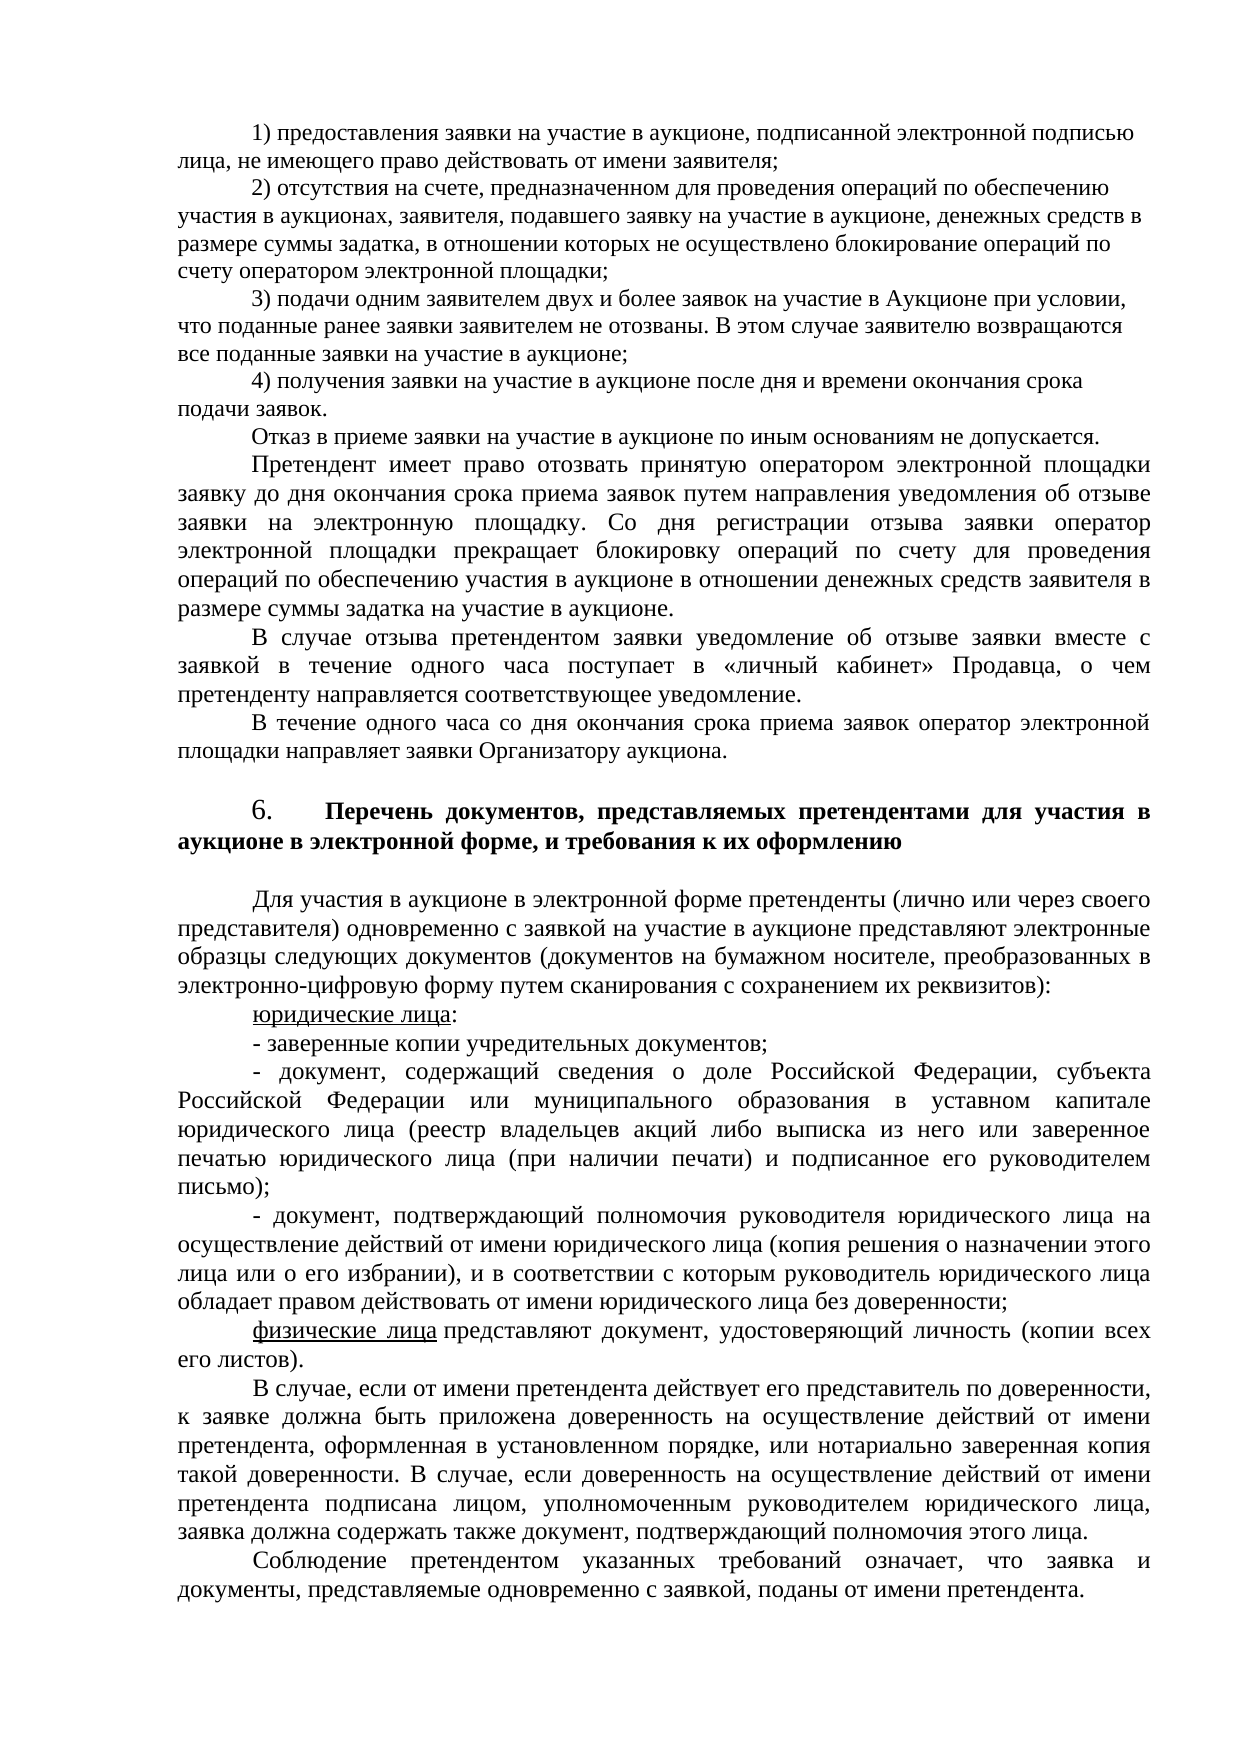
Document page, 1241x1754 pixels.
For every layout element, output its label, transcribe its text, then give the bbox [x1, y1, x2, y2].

text - документ, содержащий сведения о доле Российской Федерации, субъекта Российской Федерации или муниципального образования в уставном капитале юридического лица (реестр владельцев акций либо выписка из него или заверенное печатью юридического лица (при наличии печати) и подписанное его руководителем письмо); [177, 1056, 1152, 1200]
list Перечень документов, представляемых претендентами для участия в аукционе в электронной форме, и требования к их оформлению [177, 792, 1152, 855]
text Соблюдение претендентом указанных требований означает, что заявка и документы, представляемые одновременно с заявкой, поданы от имени претендента. [177, 1545, 1152, 1603]
text В течение одного часа со дня окончания срока приема заявок оператор электронной площадки направляет заявки Организатору аукциона. [177, 708, 1152, 763]
text Отказ в приеме заявки на участие в аукционе по иным основаниям не допускается. [177, 422, 1152, 449]
text юридические лица: [177, 999, 1152, 1028]
text 1) предоставления заявки на участие в аукционе, подписанной электронной подписью лица, не имеющего право действовать от имени заявителя; [177, 118, 1152, 173]
text 3) подачи одним заявителем двух и более заявок на участие в Аукционе при условии, что поданные ранее заявки заявителем не отозваны. В этом случае заявителю возвращаются все поданные заявки на участие в аукционе; [177, 284, 1152, 367]
text 2) отсутствия на счете, предназначенном для проведения операций по обеспечению участия в аукционах, заявителя, подавшего заявку на участие в аукционе, денежных средств в размере суммы задатка, в отношении которых не осуществлено блокирование операций по счету оператором электронной площадки; [177, 173, 1152, 284]
text - заверенные копии учредительных документов; [177, 1028, 1152, 1056]
text Для участия в аукционе в электронной форме претенденты (лично или через своего представителя) одновременно с заявкой на участие в аукционе представляют электронные образцы следующих документов (документов на бумажном носителе, преобразованных в электронно-цифровую форму путем сканирования с сохранением их реквизитов): [177, 884, 1152, 999]
text 4) получения заявки на участие в аукционе после дня и времени окончания срока подачи заявок. [177, 367, 1152, 422]
text Претендент имеет право отозвать принятую оператором электронной площадки заявку до дня окончания срока приема заявок путем направления уведомления об отзыве заявки на электронную площадку. Со дня регистрации отзыва заявки оператор электронной площадки прекращает блокировку операций по счету для проведения операций по обеспечению участия в аукционе в отношении денежных средств заявителя в размере суммы задатка на участие в аукционе. [177, 449, 1152, 622]
text физические лица представляют документ, удостоверяющий личность (копии всех его листов). [177, 1315, 1152, 1373]
text В случае отзыва претендентом заявки уведомление об отзыве заявки вместе с заявкой в течение одного часа поступает в «личный кабинет» Продавца, о чем претенденту направляется соответствующее уведомление. [177, 622, 1152, 708]
text - документ, подтверждающий полномочия руководителя юридического лица на осуществление действий от имени юридического лица (копия решения о назначении этого лица или о его избрании), и в соответствии с которым руководитель юридического лица обладает правом действовать от имени юридического лица без доверенности; [177, 1200, 1152, 1315]
text В случае, если от имени претендента действует его представитель по доверенности, к заявке должна быть приложена доверенность на осуществление действий от имени претендента, оформленная в установленном порядке, или нотариально заверенная копия такой доверенности. В случае, если доверенность на осуществление действий от имени претендента подписана лицом, уполномоченным руководителем юридического лица, заявка должна содержать также документ, подтверждающий полномочия этого лица. [177, 1373, 1152, 1545]
